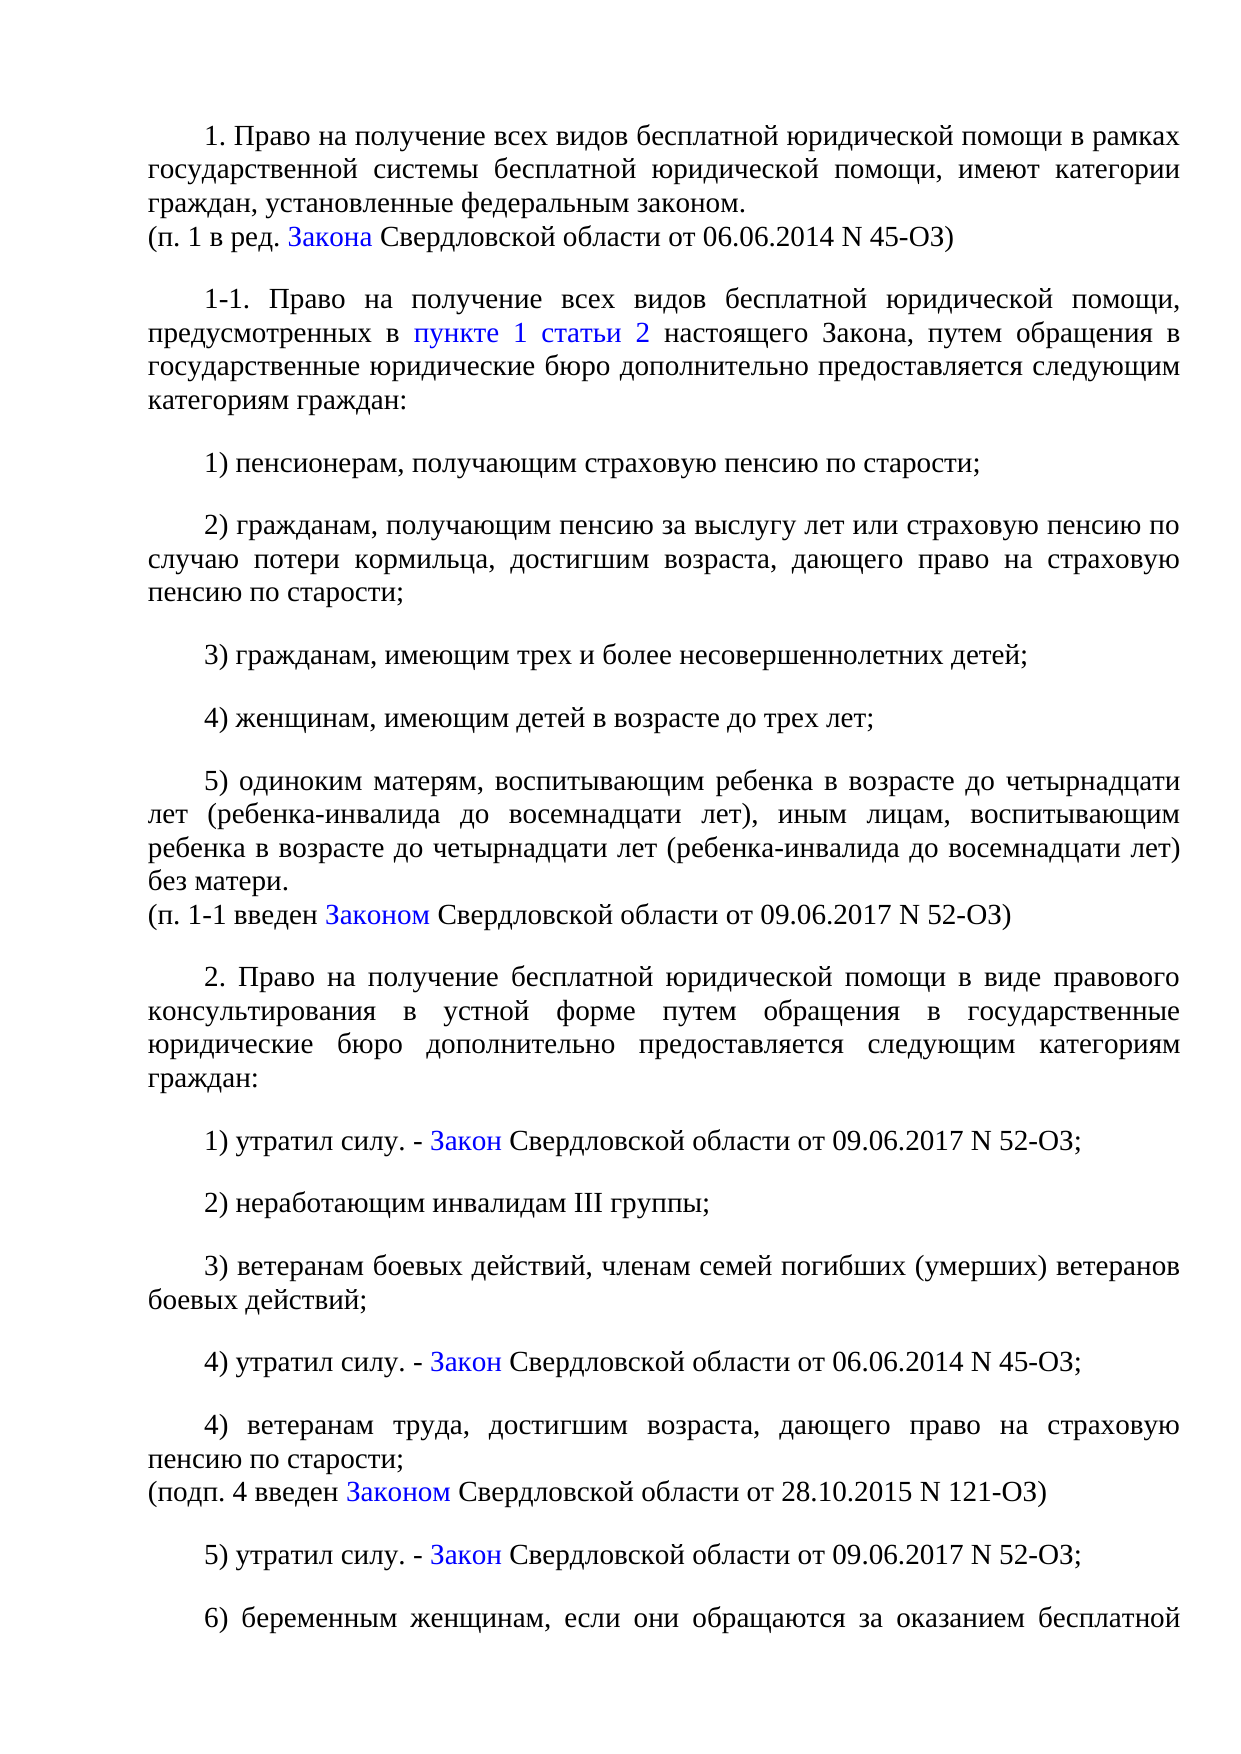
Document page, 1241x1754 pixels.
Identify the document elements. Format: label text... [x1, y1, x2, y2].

text 1-1. Право на получение всех видов бесплатной юридической помощи, предусмотренных в пункте 1 статьи 2 настоящего Закона, путем обращения в государственные юридические бюро дополнительно предоставляется следующим категориям граждан: [148, 281, 1181, 416]
text 4) ветеранам труда, достигшим возраста, дающего право на страховую пенсию по старости; [148, 1407, 1181, 1474]
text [148, 1600, 1181, 1633]
text 3) гражданам, имеющим трех и более несовершеннолетних детей; [148, 637, 1181, 671]
text 2) гражданам, получающим пенсию за выслугу лет или страховую пенсию по случаю потери кормильца, достигшим возраста, дающего право на страховую пенсию по старости; [148, 507, 1181, 608]
text (п. 1 в ред. Закона Свердловской области от 06.06.2014 N 45-ОЗ) [148, 219, 1181, 252]
text 4) женщинам, имеющим детей в возрасте до трех лет; [148, 700, 1181, 733]
text 2. Право на получение бесплатной юридической помощи в виде правового консультирования в устной форме путем обращения в государственные юридические бюро дополнительно предоставляется следующим категориям граждан: [148, 959, 1181, 1094]
text 1. Право на получение всех видов бесплатной юридической помощи в рамках государственной системы бесплатной юридической помощи, имеют категории граждан, установленные федеральным законом. [148, 118, 1181, 219]
text 2) неработающим инвалидам III группы; [148, 1186, 1181, 1219]
text 3) ветеранам боевых действий, членам семей погибших (умерших) ветеранов боевых действий; [148, 1248, 1181, 1315]
text (подп. 4 введен Законом Свердловской области от 28.10.2015 N 121-ОЗ) [148, 1474, 1181, 1508]
text 1) пенсионерам, получающим страховую пенсию по старости; [148, 445, 1181, 478]
text (п. 1-1 введен Законом Свердловской области от 09.06.2017 N 52-ОЗ) [148, 897, 1181, 930]
text 5) одиноким матерям, воспитывающим ребенка в возрасте до четырнадцати лет (ребенка-инвалида до восемнадцати лет), иным лицам, воспитывающим ребенка в возрасте до четырнадцати лет (ребенка-инвалида до восемнадцати лет) без матери. [148, 763, 1181, 897]
text 4) утратил силу. - Закон Свердловской области от 06.06.2014 N 45-ОЗ; [148, 1344, 1181, 1378]
text 5) утратил силу. - Закон Свердловской области от 09.06.2017 N 52-ОЗ; [148, 1537, 1181, 1571]
text 1) утратил силу. - Закон Свердловской области от 09.06.2017 N 52-ОЗ; [148, 1123, 1181, 1156]
